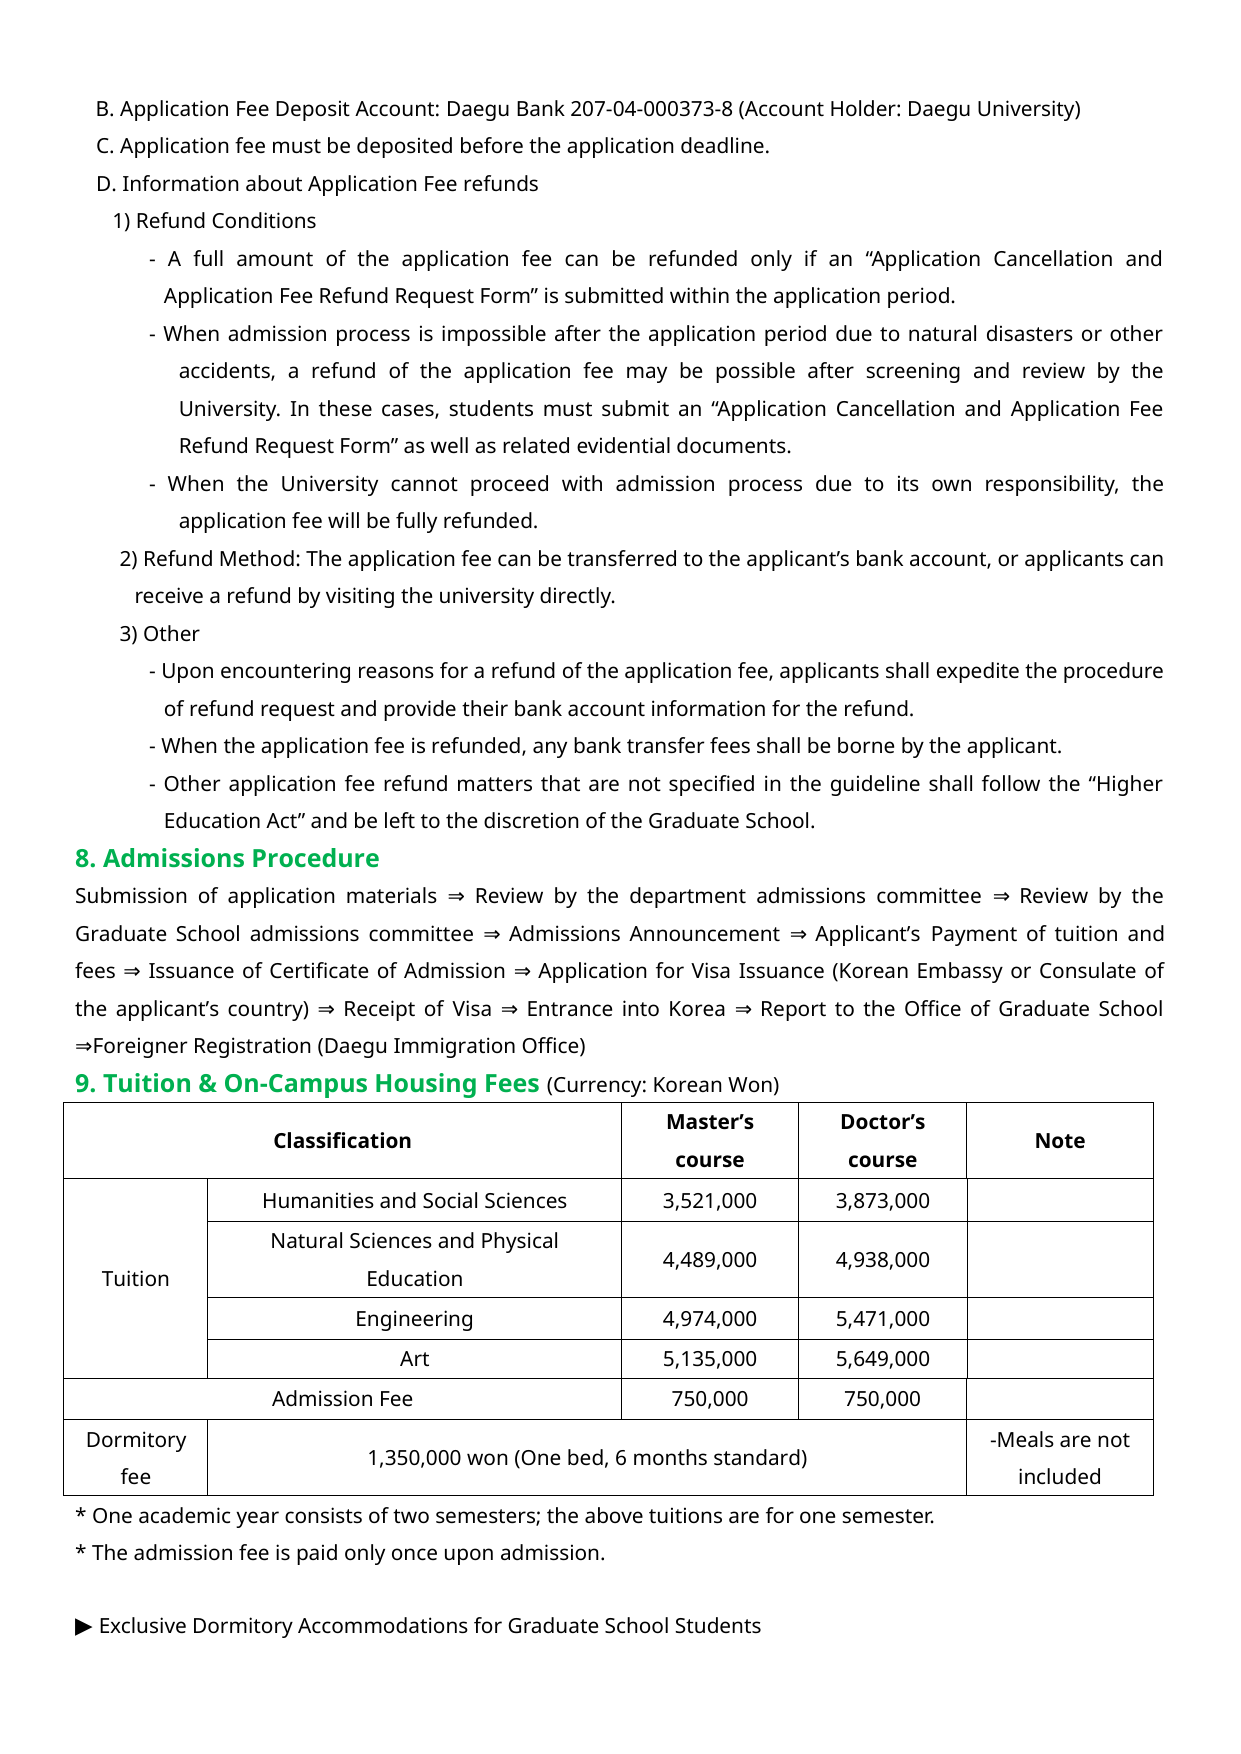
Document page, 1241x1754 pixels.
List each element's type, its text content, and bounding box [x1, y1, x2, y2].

text 1) Refund Conditions [75, 202, 1165, 239]
text * One academic year consists of two semesters; the above tuitions are for one semester. [75, 1496, 1165, 1534]
table_cell 3,873,000 [799, 1179, 967, 1221]
table_cell Engineering [208, 1298, 621, 1339]
table_cell 4,489,000 [622, 1222, 798, 1297]
table_cell [968, 1179, 1153, 1221]
table_cell 750,000 [799, 1379, 966, 1419]
table_cell 5,135,000 [622, 1340, 798, 1377]
table_cell Tuition [64, 1179, 207, 1377]
table_header Doctor’s course [799, 1103, 966, 1178]
text 9. Tuition & On-Campus Housing Fees (Currency: Korean Won) [75, 1064, 1165, 1102]
text - When the application fee is refunded, any bank transfer fees shall be borne by the applicant. [149, 727, 1165, 764]
table_cell Admission Fee [64, 1379, 621, 1419]
text 8. Admissions Procedure [75, 839, 1165, 877]
text ▶ Exclusive Dormitory Accommodations for Graduate School Students [75, 1609, 1165, 1640]
text - A full amount of the application fee can be refunded only if an “Application Cancellation and Application Fee Refund Request Form” is submitted within the application period. [149, 239, 1165, 314]
table_cell [968, 1222, 1153, 1297]
table_header Classification [64, 1103, 621, 1178]
table_cell 3,521,000 [622, 1179, 798, 1221]
text - When the University cannot proceed with admission process due to its own responsibility, the application fee will be fully refunded. [149, 464, 1165, 539]
table_header Note [967, 1103, 1153, 1178]
table_cell Natural Sciences and Physical Education [208, 1222, 621, 1297]
table_cell 5,471,000 [799, 1298, 967, 1339]
text B. Application Fee Deposit Account: Daegu Bank 207-04-000373-8 (Account Holder: Daegu University) [75, 89, 1165, 127]
table_cell Humanities and Social Sciences [208, 1179, 621, 1221]
text * The admission fee is paid only once upon admission. [75, 1534, 1165, 1571]
table_cell 750,000 [622, 1379, 798, 1419]
text C. Application fee must be deposited before the application deadline. [75, 127, 1165, 164]
table_cell [967, 1379, 1153, 1419]
text D. Information about Application Fee refunds [75, 164, 1165, 202]
table_cell [968, 1298, 1153, 1339]
text - Other application fee refund matters that are not specified in the guideline shall follow the “Higher Education Act” and be left to the discretion of the Graduate School. [149, 764, 1165, 839]
table_cell -Meals are not included [967, 1420, 1153, 1495]
table_cell [968, 1340, 1153, 1377]
text 2) Refund Method: The application fee can be transferred to the applicant’s bank account, or applicants can receive a refund by visiting the university directly. [119, 539, 1165, 614]
table_cell Art [208, 1340, 621, 1377]
table_cell 1,350,000 won (One bed, 6 months standard) [208, 1420, 966, 1495]
text Submission of application materials ⇒ Review by the department admissions committee ⇒ Review by the Graduate School admissions committee ⇒ Admissions Announcement ⇒ Applicant’s Payment of tuition and fees ⇒ Issuance of Certificate of Admission ⇒ Application for Visa Issuance (Korean Embassy or Consulate of the applicant’s country) ⇒ Receipt of Visa ⇒ Entrance into Korea ⇒ Report to the Office of Graduate School ⇒Foreigner Registration (Daegu Immigration Office) [75, 877, 1165, 1064]
table_cell 4,974,000 [622, 1298, 798, 1339]
text - When admission process is impossible after the application period due to natural disasters or other accidents, a refund of the application fee may be possible after screening and review by the University. In these cases, students must submit an “Application Cancellation and Application Fee Refund Request Form” as well as related evidential documents. [149, 314, 1165, 464]
table_header Master’s course [622, 1103, 798, 1178]
table_cell 5,649,000 [799, 1340, 967, 1377]
text - Upon encountering reasons for a refund of the application fee, applicants shall expedite the procedure of refund request and provide their bank account information for the refund. [149, 652, 1165, 727]
table_cell Dormitory fee [64, 1420, 207, 1495]
text 3) Other [119, 614, 1165, 652]
table_cell 4,938,000 [799, 1222, 967, 1297]
